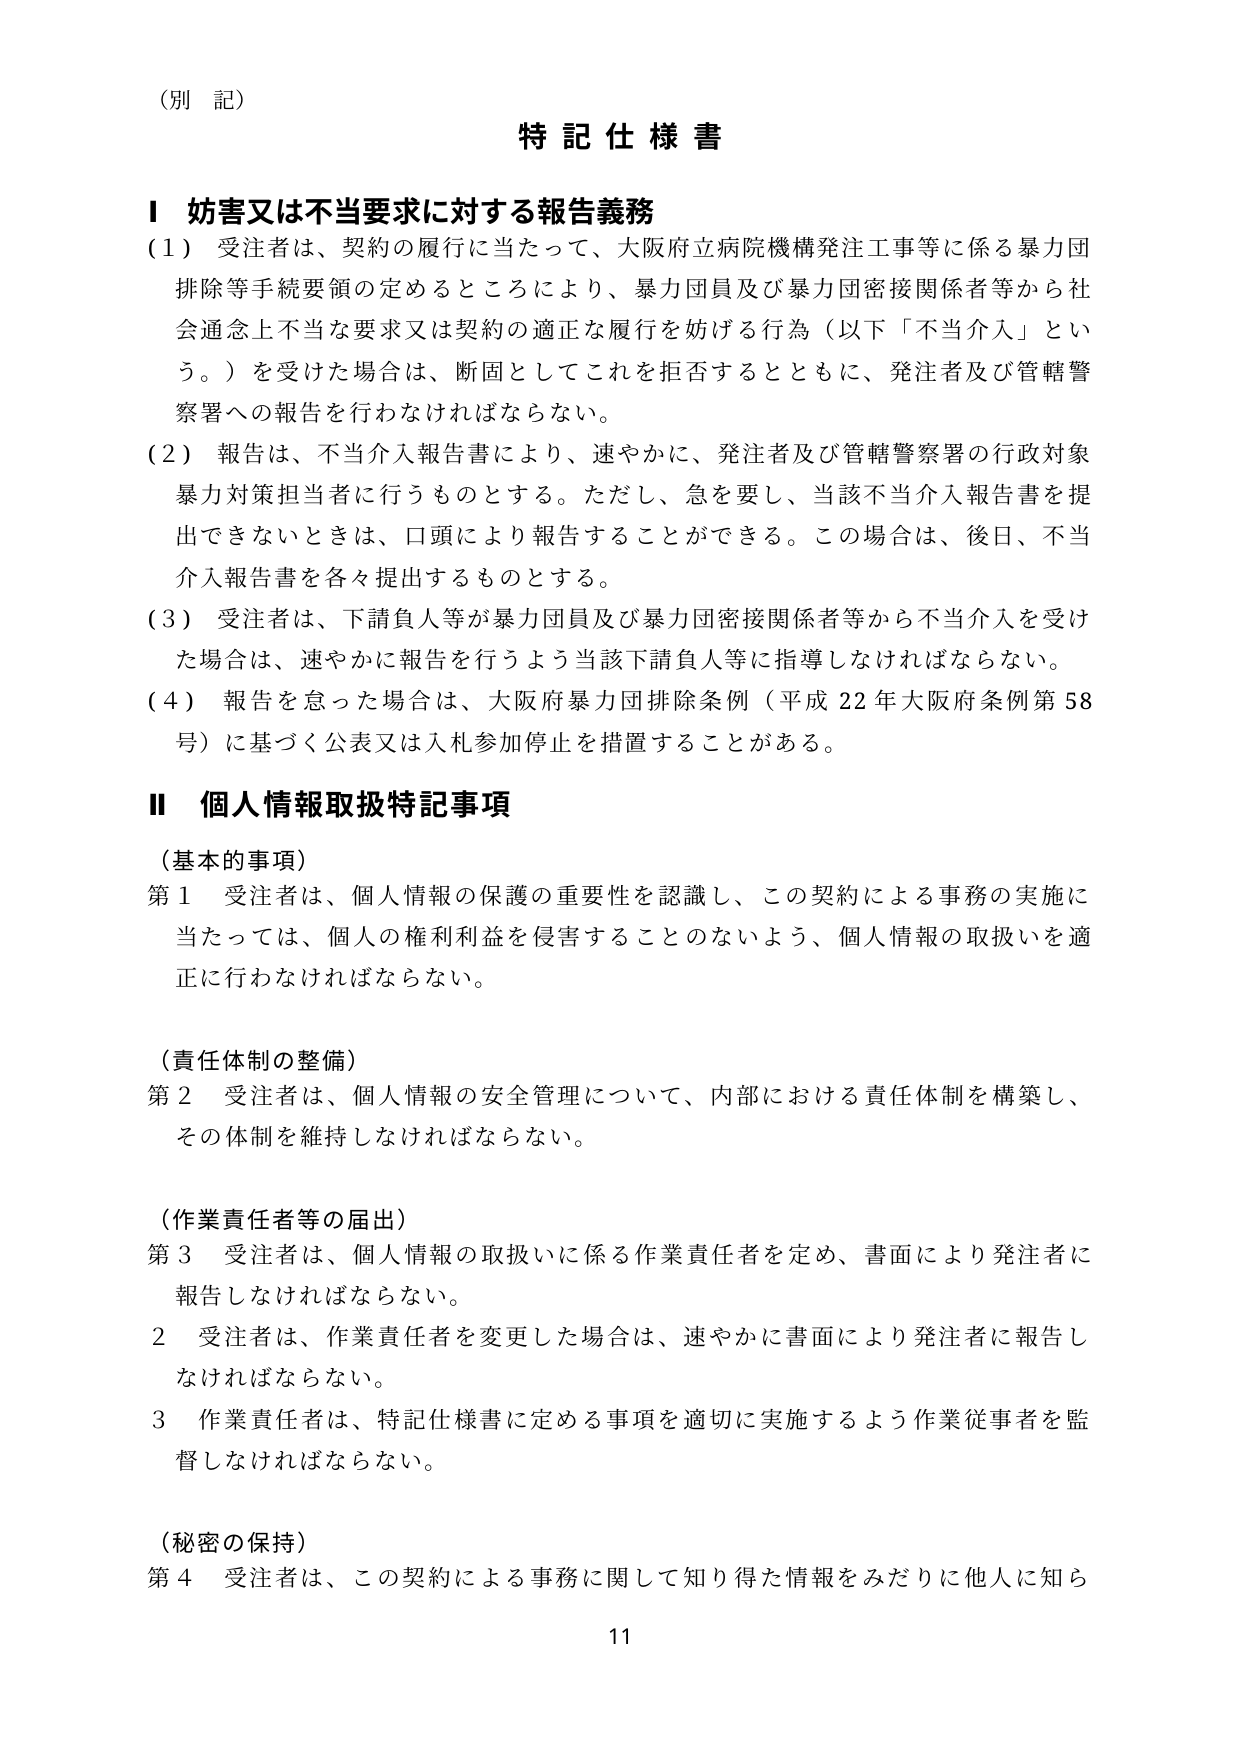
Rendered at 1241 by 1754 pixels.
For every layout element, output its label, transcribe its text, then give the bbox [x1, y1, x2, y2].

text （基本的事項） [148, 841, 1092, 878]
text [148, 1561, 1092, 1593]
text (４) 報告を怠った場合は、大阪府暴力団排除条例（平成22年大阪府条例第58号）に基づく公表又は入札参加停止を措置することがある。 [148, 683, 1092, 757]
text 第３ 受注者は、個人情報の取扱いに係る作業責任者を定め、書面により発注者に報告しなければならない。 [148, 1237, 1092, 1311]
text (３) 受注者は、下請負人等が暴力団員及び暴力団密接関係者等から不当介入を受けた場合は、速やかに報告を行うよう当該下請負人等に指導しなければならない。 [148, 601, 1092, 675]
text ２ 受注者は、作業責任者を変更した場合は、速やかに書面により発注者に報告しなければならない。 [148, 1319, 1092, 1393]
text ３ 作業責任者は、特記仕様書に定める事項を適切に実施するよう作業従事者を監督しなければならない。 [148, 1402, 1092, 1476]
text Ⅰ 妨害又は不当要求に対する報告義務 [148, 192, 1092, 230]
text （作業責任者等の届出） [148, 1199, 1092, 1237]
text Ⅱ 個人情報取扱特記事項 [148, 766, 1092, 841]
text (２) 報告は、不当介入報告書により、速やかに、発注者及び管轄警察署の行政対象暴力対策担当者に行うものとする。ただし、急を要し、当該不当介入報告書を提出できないときは、口頭により報告することができる。この場合は、後日、不当介入報告書を各々提出するものとする。 [148, 436, 1092, 592]
text (１) 受注者は、契約の履行に当たって、大阪府立病院機構発注工事等に係る暴力団排除等手続要領の定めるところにより、暴力団員及び暴力団密接関係者等から社会通念上不当な要求又は契約の適正な履行を妨げる行為（以下「不当介入」という。）を受けた場合は、断固としてこれを拒否するとともに、発注者及び管轄警察署への報告を行わなければならない。 [148, 230, 1092, 428]
text （責任体制の整備） [148, 1041, 1092, 1078]
text 第２ 受注者は、個人情報の安全管理について、内部における責任体制を構築し、その体制を維持しなければならない。 [148, 1078, 1092, 1152]
text 第１ 受注者は、個人情報の保護の重要性を認識し、この契約による事務の実施に当たっては、個人の権利利益を侵害することのないよう、個人情報の取扱いを適正に行わなければならない。 [148, 878, 1092, 993]
text 特記仕様書 [148, 117, 1092, 155]
text （別 記） [148, 80, 1092, 117]
text （秘密の保持） [148, 1523, 1092, 1561]
